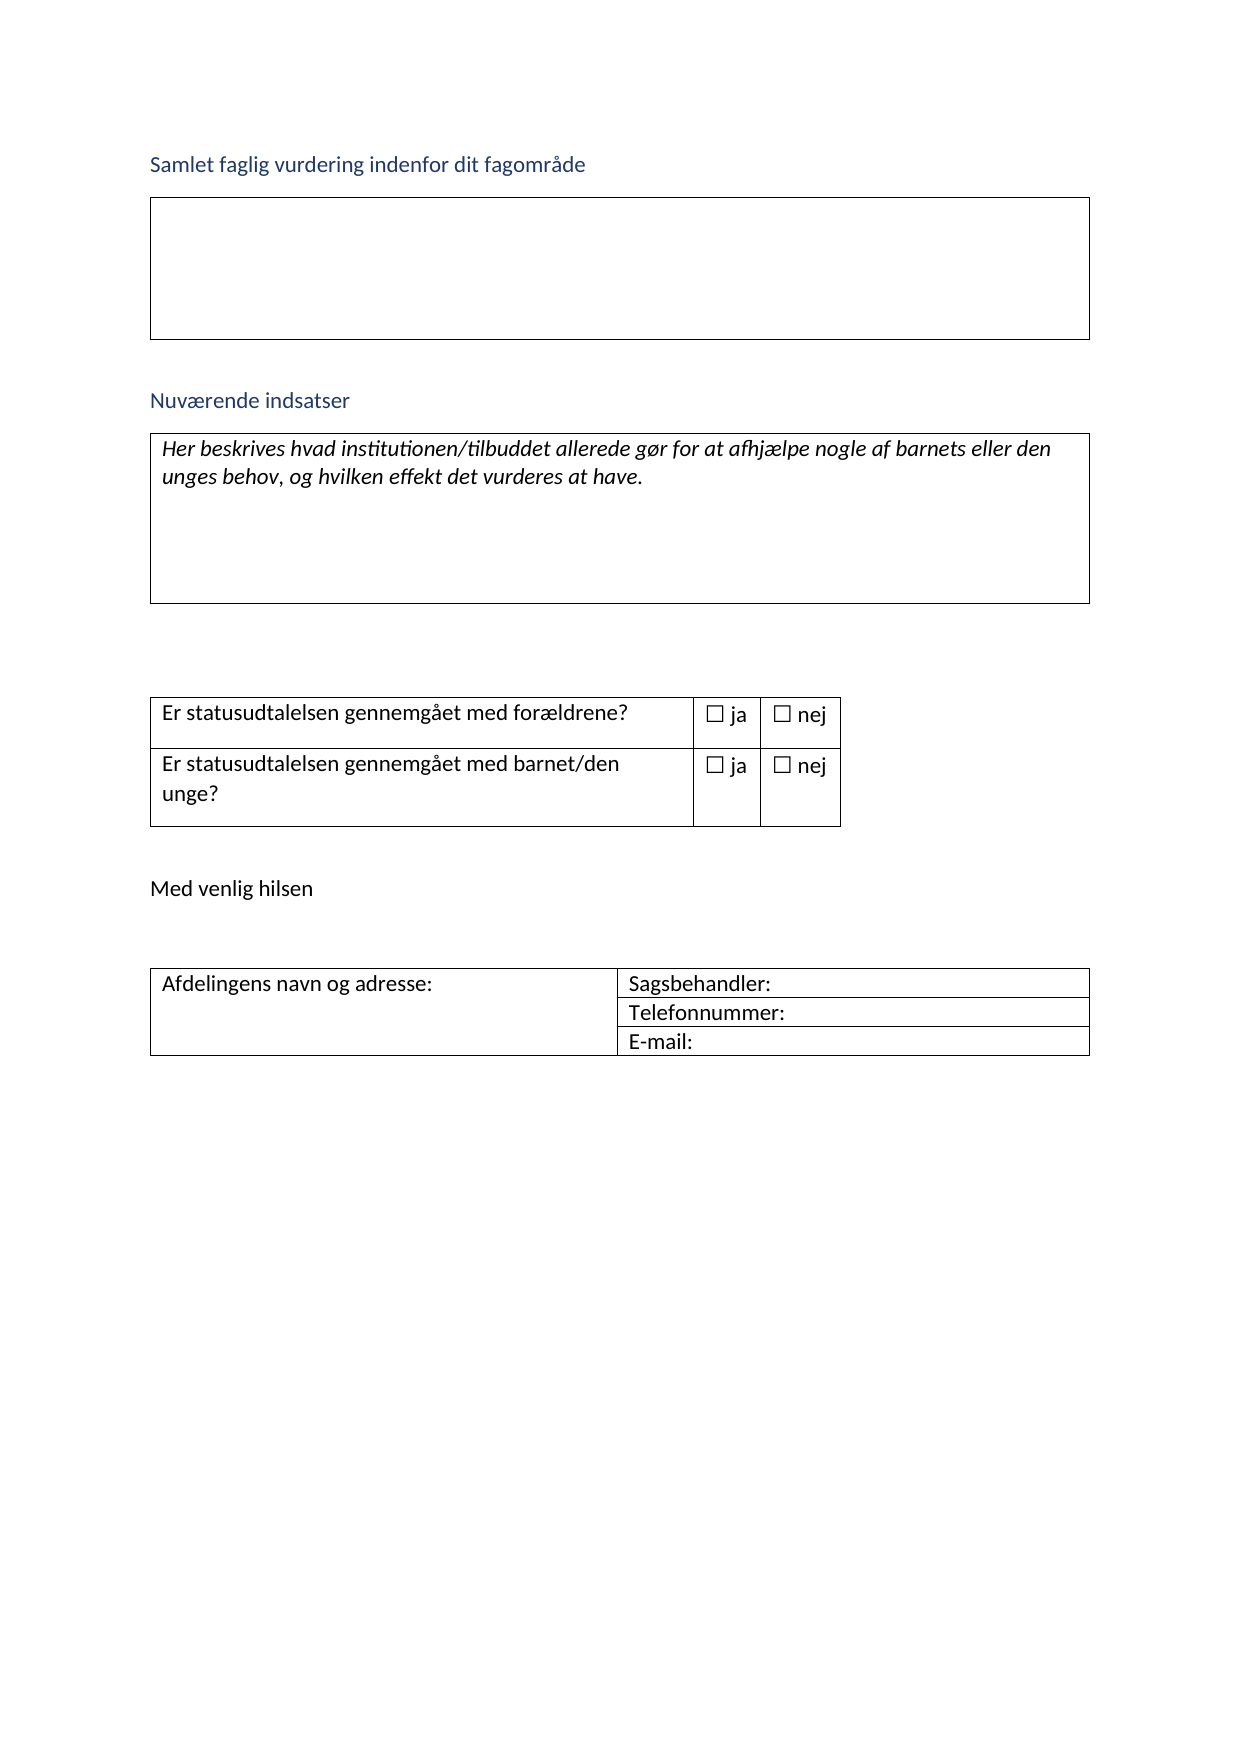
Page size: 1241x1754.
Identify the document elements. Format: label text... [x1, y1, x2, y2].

table_header nej [761, 698, 840, 748]
table_cell E-mail: [618, 1027, 1089, 1055]
table_cell ja [694, 749, 760, 826]
table_header Er statusudtalelsen gennemgået med forældrene? [151, 698, 693, 748]
table_header Her beskrives hvad institutionen/tilbuddet allerede gør for at afhjælpe nogle af barnets eller den unges behov, og hvilken effekt det vurderes at have. [151, 434, 1089, 602]
text Nuværende indsatser [150, 386, 1090, 414]
table_header Afdelingens navn og adresse: [151, 969, 617, 1055]
table_cell Telefonnummer: [618, 998, 1089, 1026]
text Samlet faglig vurdering indenfor dit fagområde [150, 150, 1090, 178]
text Med venlig hilsen [150, 874, 1090, 902]
table_header Sagsbehandler: [618, 969, 1089, 997]
table_header ja [694, 698, 760, 748]
table_cell nej [761, 749, 840, 826]
table_cell Er statusudtalelsen gennemgået med barnet/den unge? [151, 749, 693, 826]
table_header [151, 198, 1089, 338]
